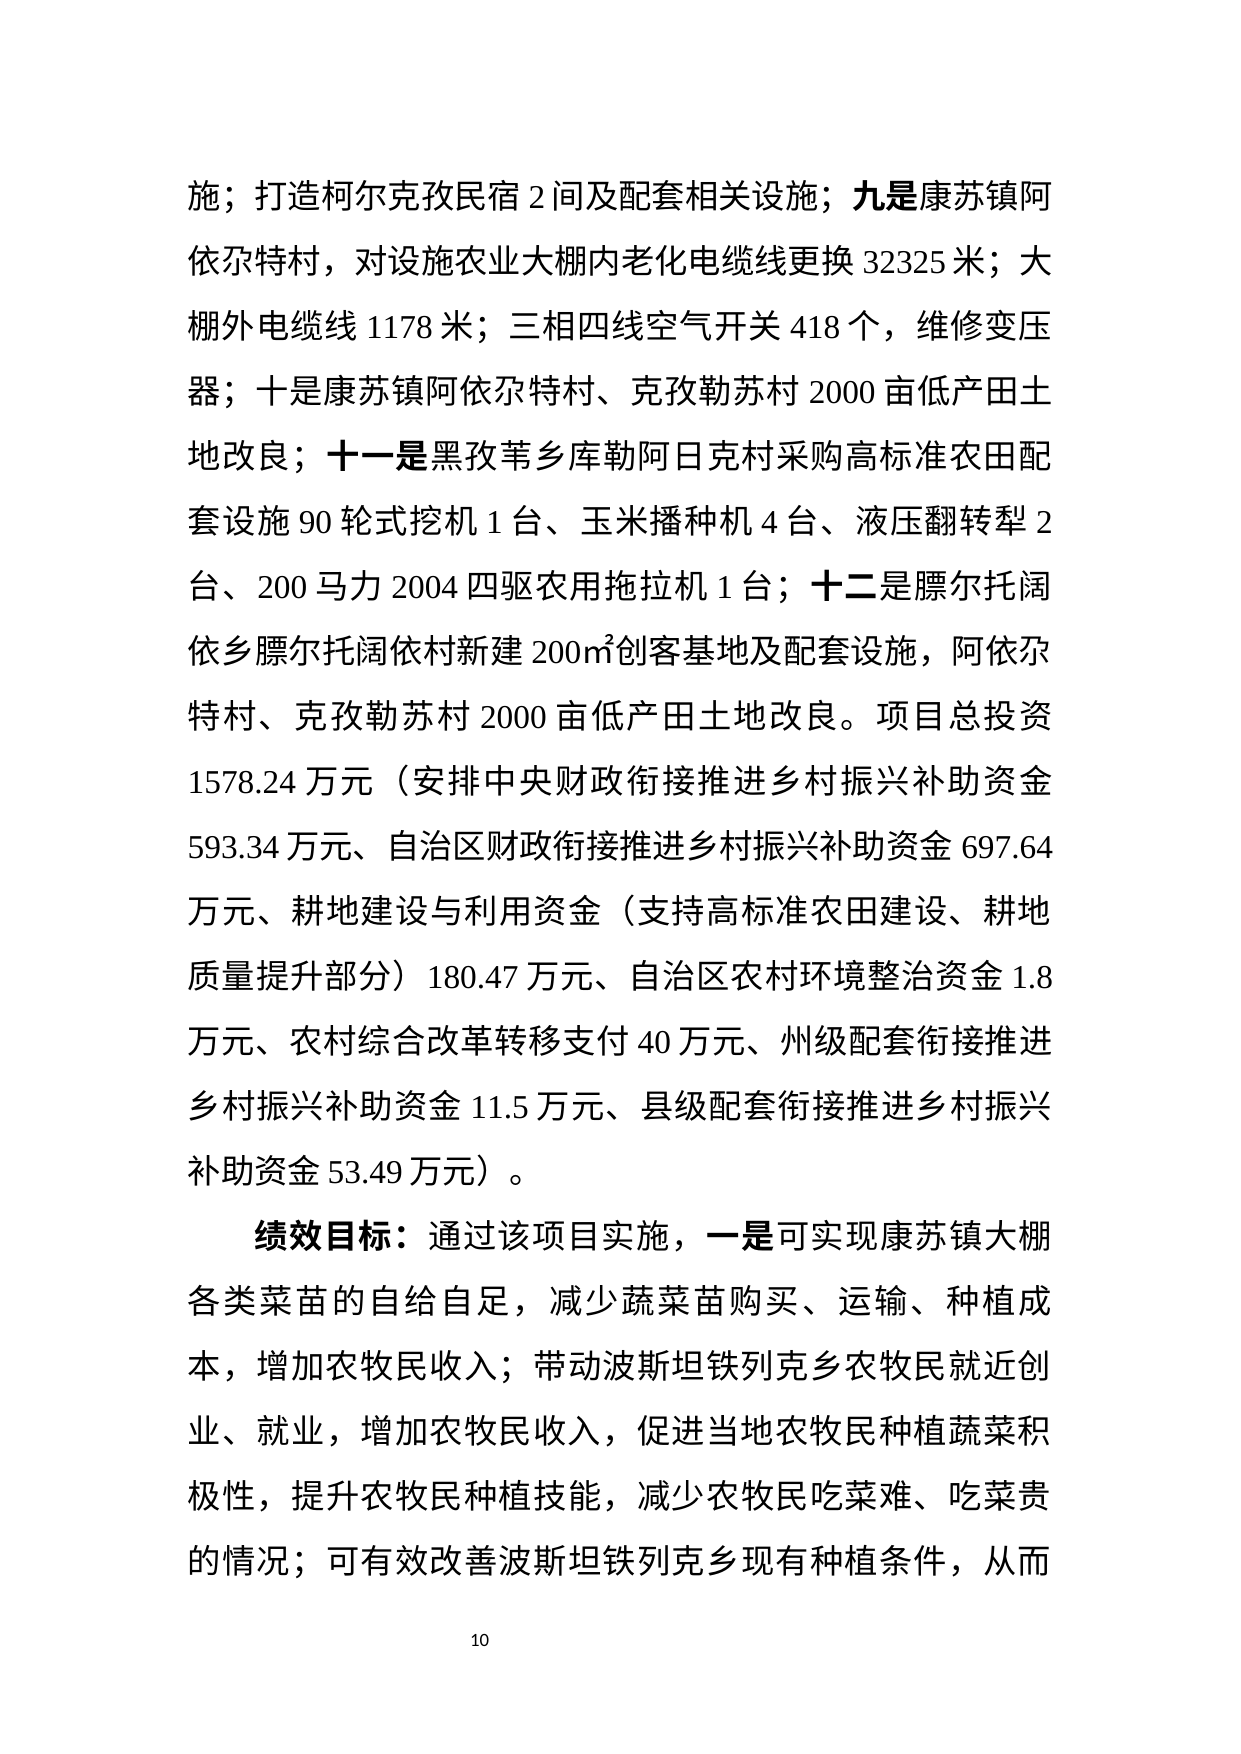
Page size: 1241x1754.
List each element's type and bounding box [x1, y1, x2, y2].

list [187, 1202, 1053, 1592]
list [187, 162, 1053, 1202]
